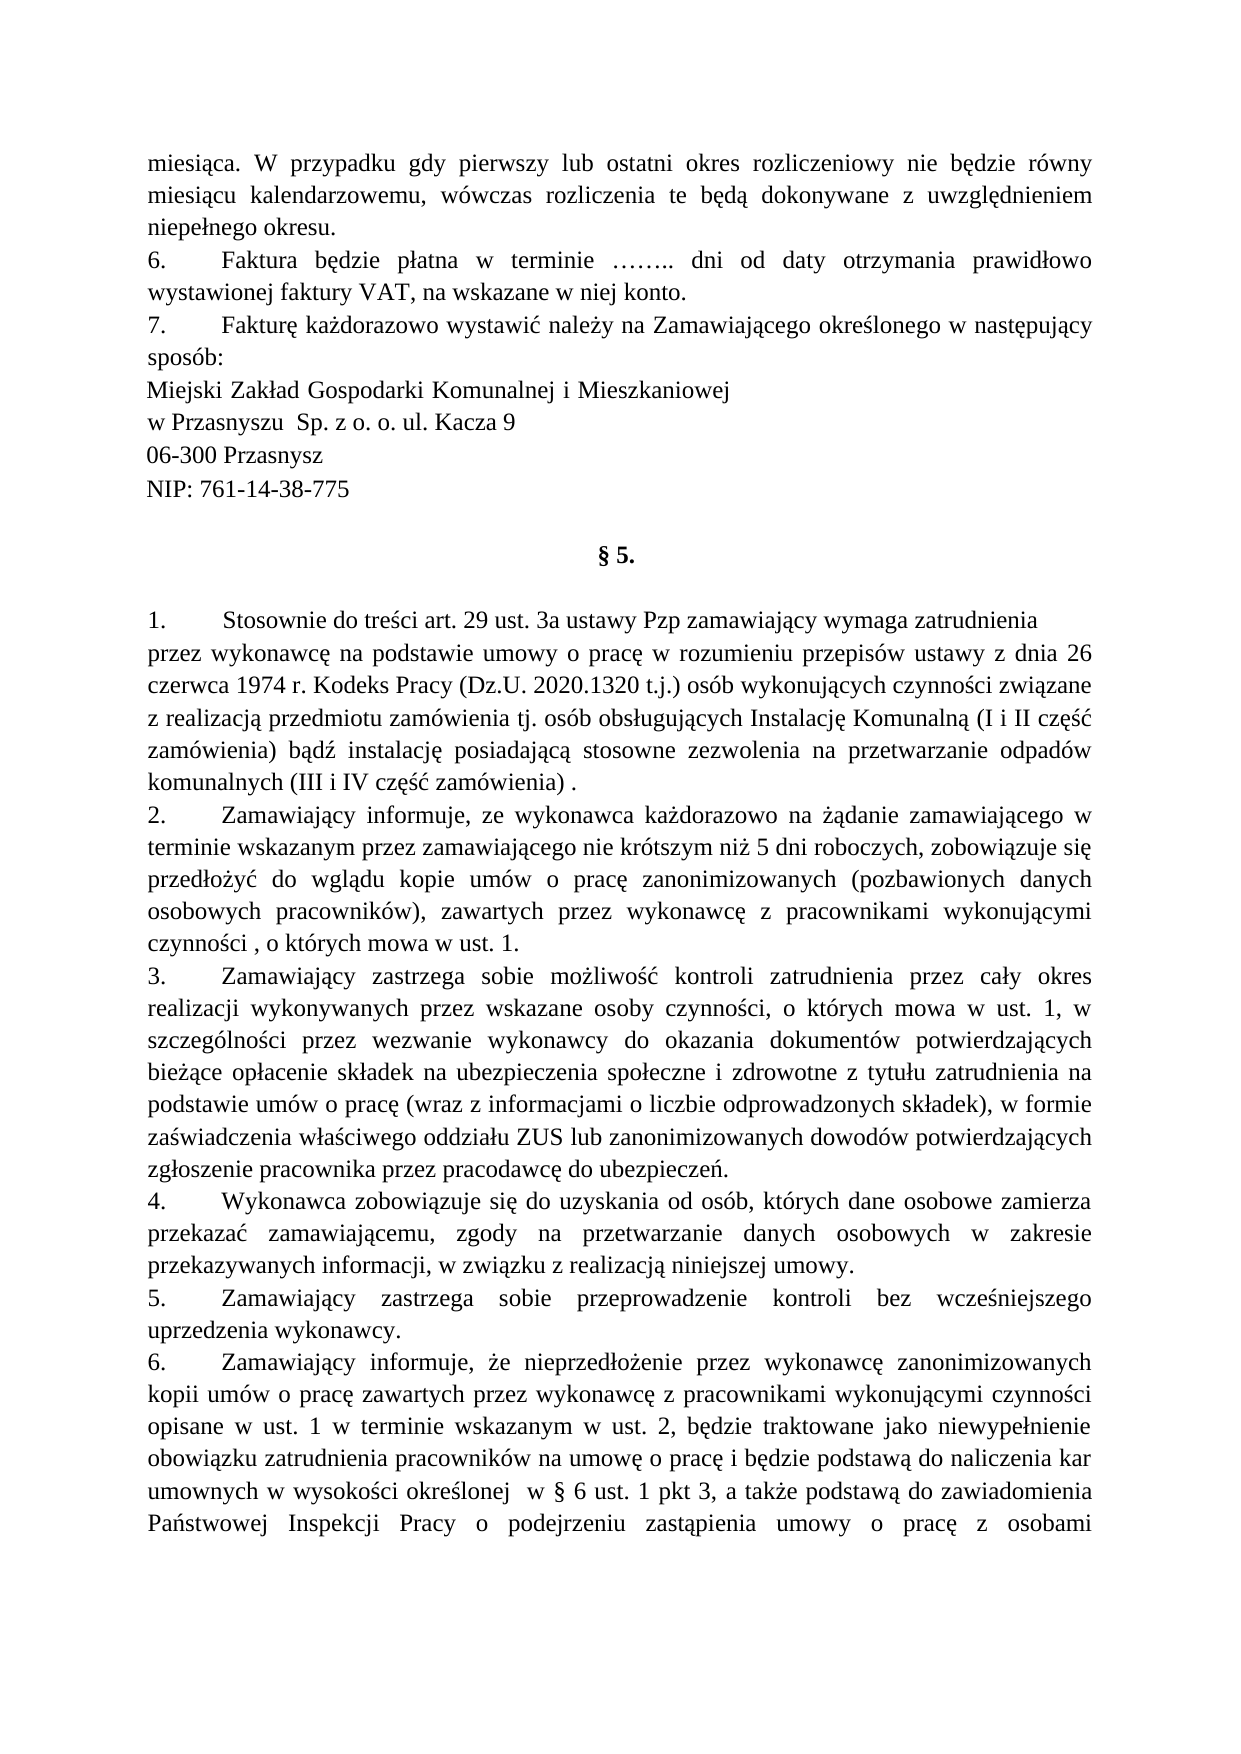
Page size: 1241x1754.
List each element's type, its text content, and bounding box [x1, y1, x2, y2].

text 06-300 Przasnysz [146, 441, 1093, 469]
text § 5. [147, 540, 1093, 569]
text Miejski Zakład Gospodarki Komunalnej i Mieszkaniowej w Przasnyszu Sp. z o. o. ul. Kacza 9 [146, 375, 731, 436]
list Zamawiający informuje, ze wykonawca każdorazowo na żądanie zamawiającego w terminie wskazanym przez zamawiającego nie krótszym niż 5 dni roboczych, zobowiązuje się przedłożyć do wglądu kopie umów o pracę zanonimizowanych (pozbawionych danych osobowych pracowników), zawartych przez wykonawcę z pracownikami wykonującymi czynności , o których mowa w ust. 1. [147, 800, 1093, 957]
list Wykonawca zobowiązuje się do uzyskania od osób, których dane osobowe zamierza przekazać zamawiającemu, zgody na przetwarzanie danych osobowych w zakresie przekazywanych informacji, w związku z realizacją niniejszej umowy. [147, 1186, 1093, 1279]
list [147, 1347, 1093, 1537]
list Stosownie do treści art. 29 ust. 3a ustawy Pzp zamawiający wymaga zatrudnienia [147, 606, 1093, 634]
text przez wykonawcę na podstawie umowy o pracę w rozumieniu przepisów ustawy z dnia 26 czerwca 1974 r. Kodeks Pracy (Dz.U. 2020.1320 t.j.) osób wykonujących czynności związane z realizacją przedmiotu zamówienia tj. osób obsługujących Instalację Komunalną (I i II część zamówienia) bądź instalację posiadającą stosowne zezwolenia na przetwarzanie odpadów komunalnych (III i IV część zamówienia) . [147, 638, 1093, 796]
text NIP: 761-14-38-775 [146, 474, 943, 502]
list Faktura będzie płatna w terminie …….. dni od daty otrzymania prawidłowo wystawionej faktury VAT, na wskazane w niej konto. [147, 245, 1093, 306]
list Zamawiający zastrzega sobie przeprowadzenie kontroli bez wcześniejszego uprzedzenia wykonawcy. [147, 1283, 1093, 1343]
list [147, 148, 1093, 241]
list Zamawiający zastrzega sobie możliwość kontroli zatrudnienia przez cały okres realizacji wykonywanych przez wskazane osoby czynności, o których mowa w ust. 1, w szczególności przez wezwanie wykonawcy do okazania dokumentów potwierdzających bieżące opłacenie składek na ubezpieczenia społeczne i zdrowotne z tytułu zatrudnienia na podstawie umów o pracę (wraz z informacjami o liczbie odprowadzonych składek), w formie zaświadczenia właściwego oddziału ZUS lub zanonimizowanych dowodów potwierdzających zgłoszenie pracownika przez pracodawcę do ubezpieczeń. [147, 961, 1093, 1183]
list Fakturę każdorazowo wystawić należy na Zamawiającego określonego w następujący sposób: [147, 310, 1093, 371]
